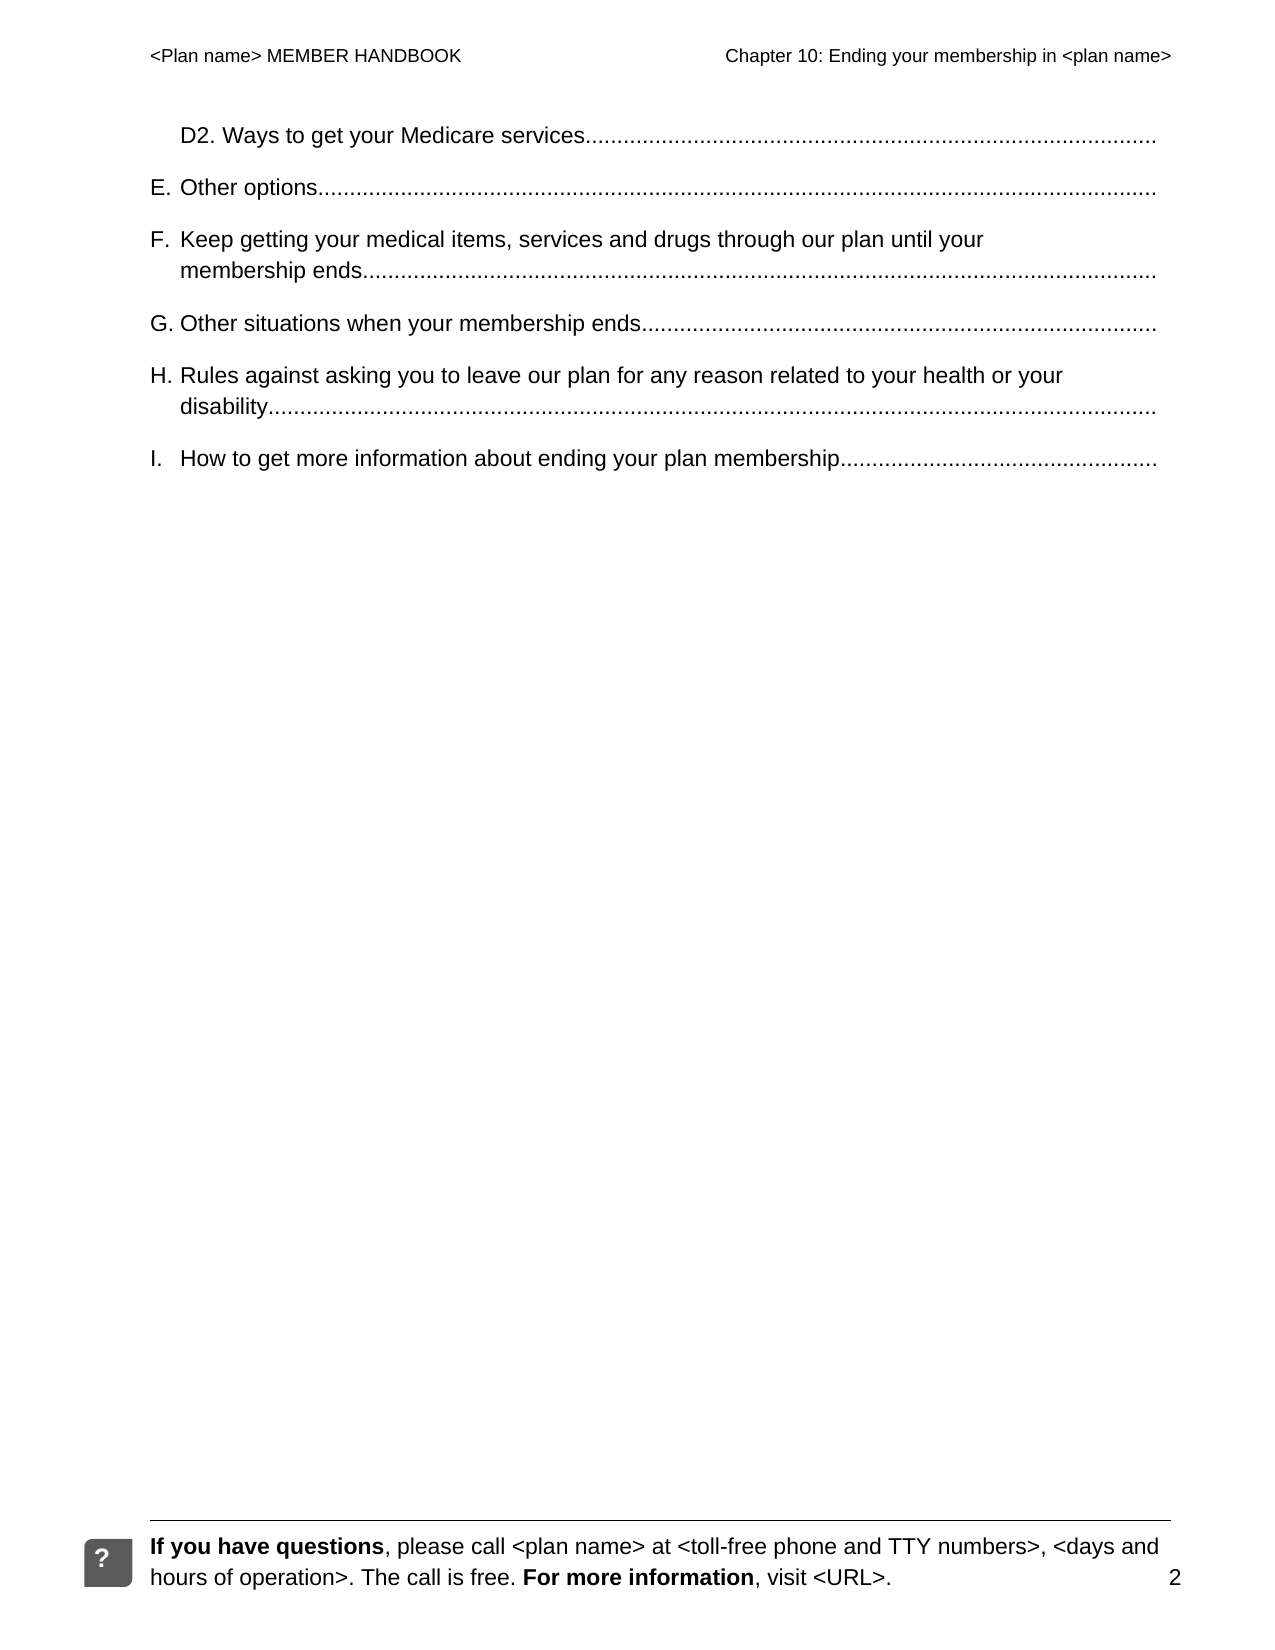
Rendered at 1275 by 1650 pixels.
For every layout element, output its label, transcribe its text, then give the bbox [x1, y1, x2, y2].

text D2. Ways to get your Medicare services 4 [180, 118, 1096, 150]
text H. Rules against asking you to leave our plan for any reason related to your health or your disability 8 [150, 358, 1096, 421]
text I. How to get more information about ending your plan membership 8 [150, 441, 1096, 473]
text E. Other options 6 [150, 171, 1096, 202]
text G. Other situations when your membership ends 7 [150, 306, 1096, 337]
text F. Keep getting your medical items, services and drugs through our plan until your membership ends 6 [150, 223, 1096, 285]
